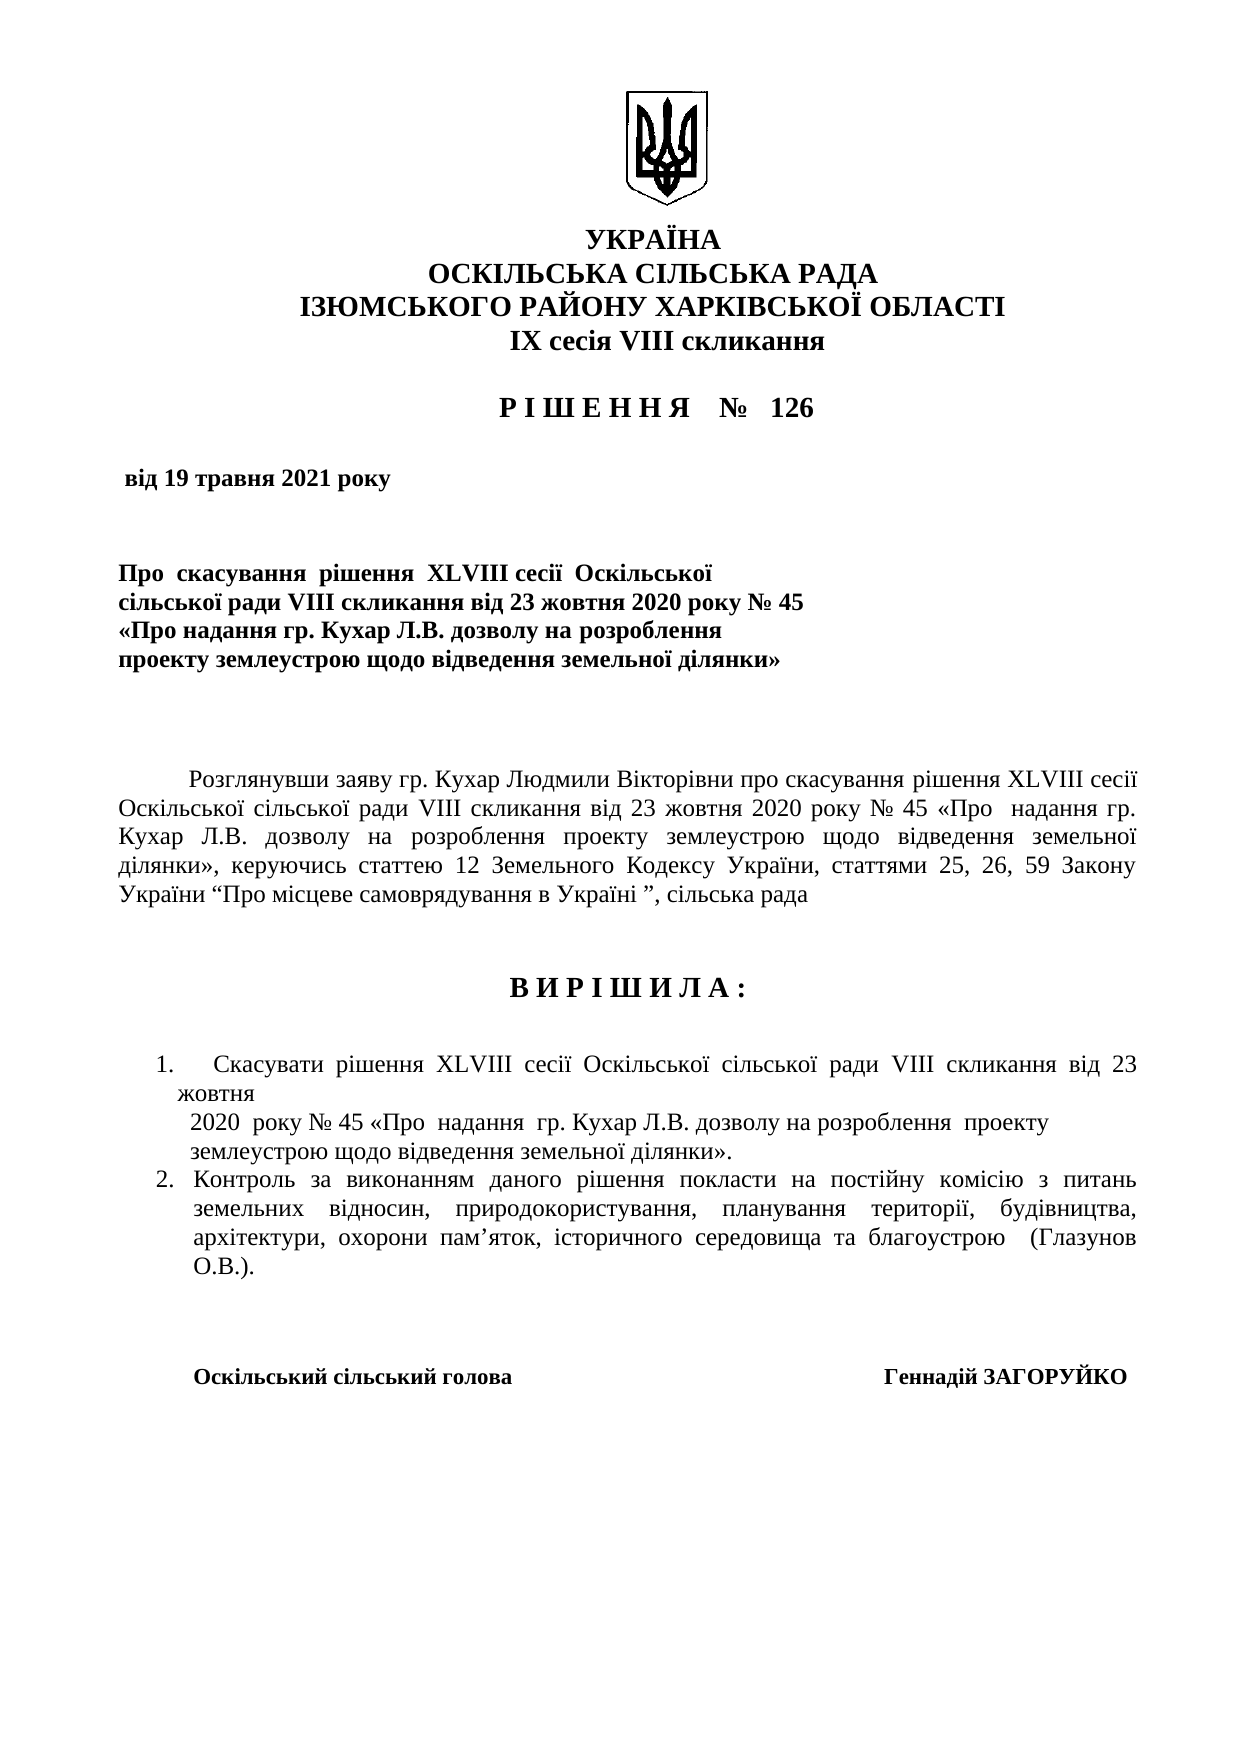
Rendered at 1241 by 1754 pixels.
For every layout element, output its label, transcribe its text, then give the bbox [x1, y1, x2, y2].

list Скасувати рішення ХLVІІІ сесії Оскільської сільської ради VІІІ скликання від 23 жовтня [155, 1049, 1137, 1107]
text В И Р І Ш И Л А : [118, 970, 1137, 1003]
text Р І Ш Е Н Н Я № 126 [168, 390, 1137, 423]
text проекту землеустрою щодо відведення земельної ділянки» [118, 644, 1137, 673]
text 2020 року № 45 «Про надання гр. Кухар Л.В. дозволу на розроблення проекту [177, 1107, 1137, 1136]
text ІХ сесія VІІІ скликання [168, 323, 1137, 356]
list Контроль за виконанням даного рішення покласти на постійну комісію з питань земельних відносин, природокористування, планування території, будівництва, архітектури, охорони пам’яток, історичного середовища та благоустрою (Глазунов О.В.). [156, 1164, 1137, 1279]
text ІЗЮМСЬКОГО РАЙОНУ ХАРКІВСЬКОЇ ОБЛАСТІ [168, 289, 1137, 323]
text від 19 травня 2021 року [118, 463, 1137, 492]
table_header [129, 89, 1148, 222]
text Про скасування рішення ХLVІІІ сесії Оскільської [118, 558, 1137, 587]
text сільської ради VІІІ скликання від 23 жовтня 2020 року № 45 [118, 587, 1137, 615]
text УКРАЇНА [168, 222, 1137, 256]
text ОСКІЛЬСЬКА СІЛЬСЬКА РАДА [168, 256, 1137, 289]
text «Про надання гр. Кухар Л.В. дозволу на розроблення [118, 615, 1137, 644]
text землеустрою щодо відведення земельної ділянки». [177, 1136, 1137, 1164]
text Розглянувши заяву гр. Кухар Людмили Вікторівни про скасування рішення ХLVІІІ сесії Оскільської сільської ради VІІІ скликання від 23 жовтня 2020 року № 45 «Про надання гр. Кухар Л.В. дозволу на розроблення проекту землеустрою щодо відведення земельної ділянки», керуючись статтею 12 Земельного Кодексу України, статтями 25, 26, 59 Закону України “Про місцеве самоврядування в Україні ”, сільська рада [118, 764, 1137, 908]
text Оскільський сільський голова Геннадій ЗАГОРУЙКО [193, 1363, 1137, 1390]
